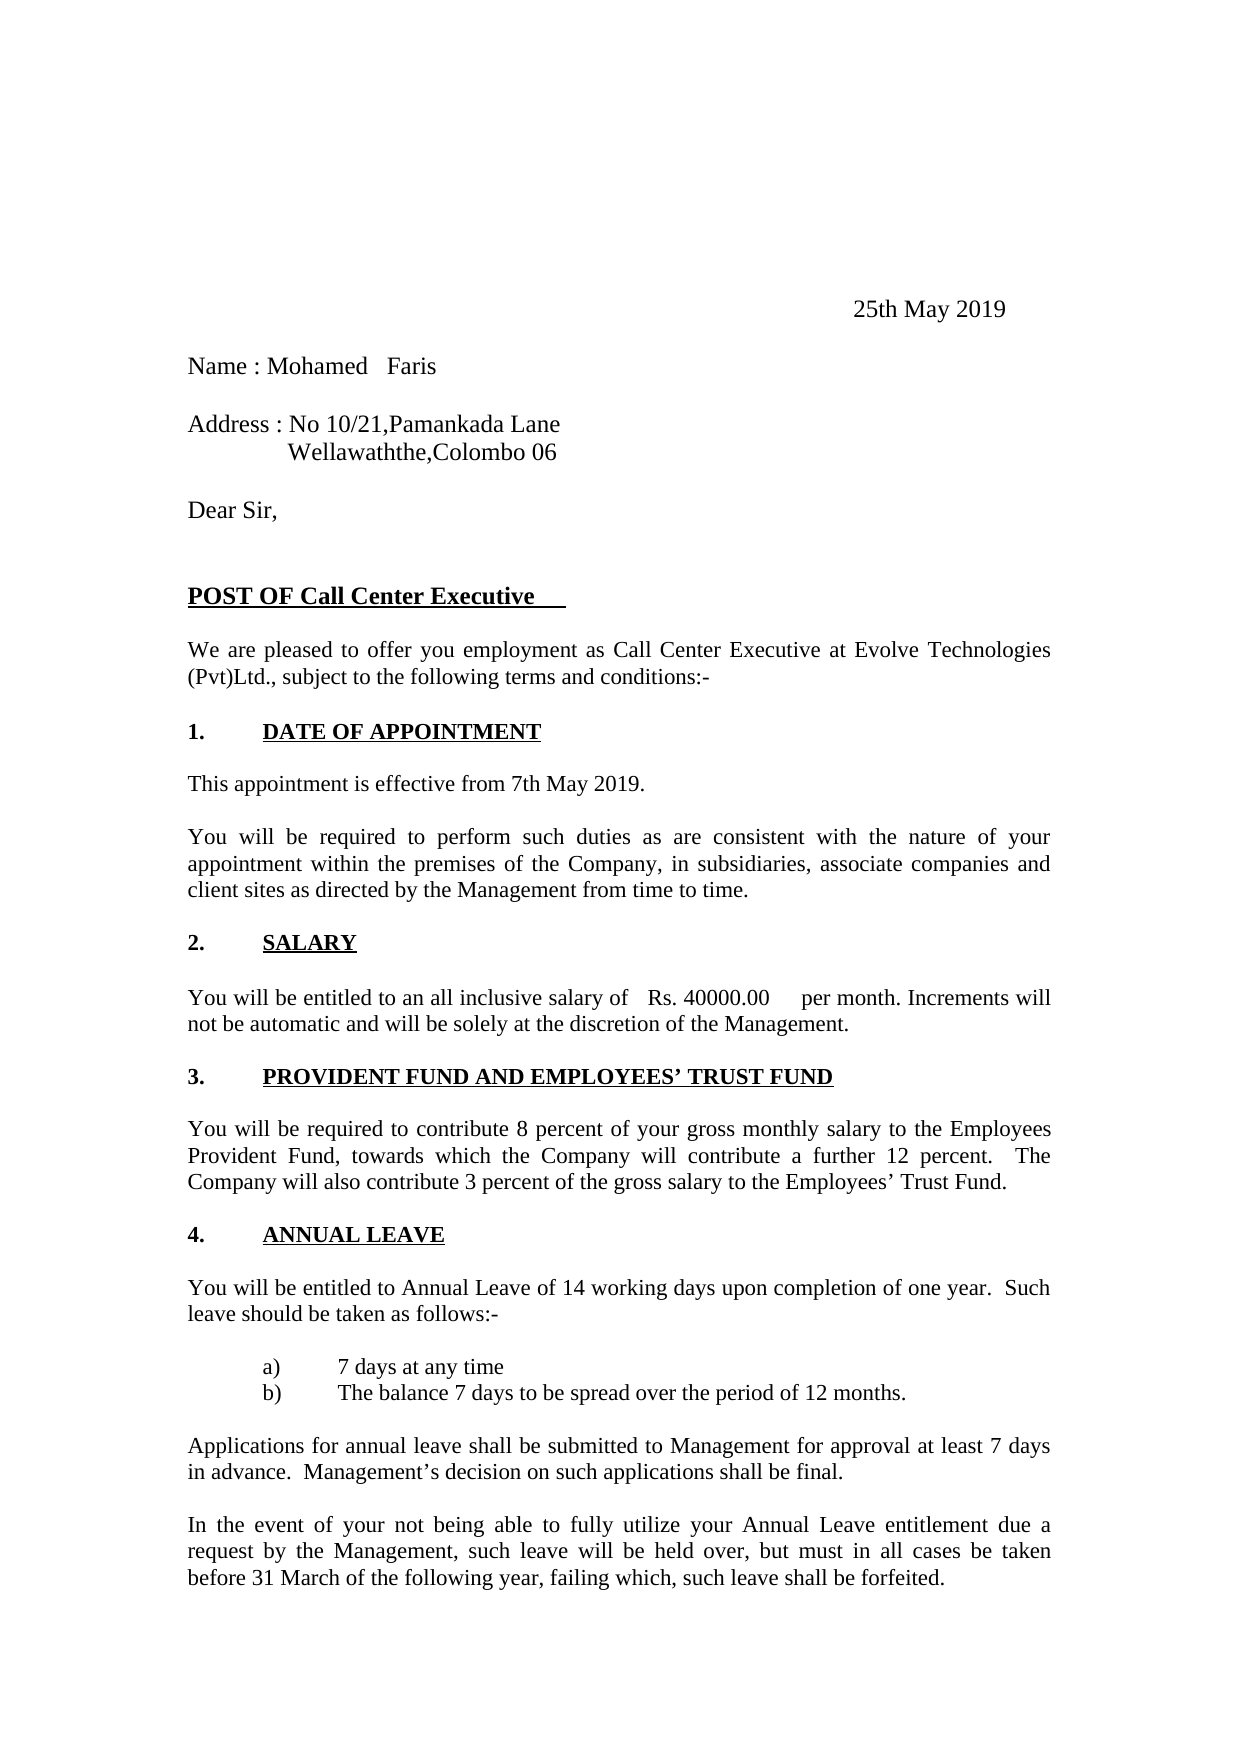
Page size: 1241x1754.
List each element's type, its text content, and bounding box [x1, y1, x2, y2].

text 1. DATE OF APPOINTMENT [187, 718, 1053, 744]
list The balance 7 days to be spread over the period of 12 months. [262, 1379, 1053, 1405]
text Address : No 10/21,Pamankada Lane [187, 409, 1053, 437]
text You will be entitled to an all inclusive salary of Rs. 40000.00 per month. Increments will not be automatic and will be solely at the discretion of the Management. [187, 984, 1053, 1036]
text This appointment is effective from 7th May 2019. [187, 771, 1053, 797]
text Name : Mohamed Faris [187, 351, 1053, 380]
text 25th May 2019 [187, 294, 1053, 322]
text We are pleased to offer you employment as Call Center Executive at Evolve Technologies (Pvt)Ltd., subject to the following terms and conditions:- [187, 636, 1053, 689]
text You will be entitled to Annual Leave of 14 working days upon completion of one year. Such leave should be taken as follows:- [187, 1274, 1053, 1326]
text Dear Sir, [94, 495, 1053, 524]
text POST OF Call Center Executive [187, 581, 1053, 610]
text You will be required to perform such duties as are consistent with the nature of your appointment within the premises of the Company, in subsidiaries, associate companies and client sites as directed by the Management from time to time. [187, 823, 1053, 902]
text 2. SALARY [187, 929, 1053, 955]
text 3. PROVIDENT FUND AND EMPLOYEES’ TRUST FUND [187, 1063, 1053, 1089]
text Applications for annual leave shall be submitted to Management for approval at least 7 days in advance. Management’s decision on such applications shall be final. [187, 1432, 1053, 1484]
text In the event of your not being able to fully utilize your Annual Leave entitlement due a request by the Management, such leave will be held over, but must in all cases be taken before 31 March of the following year, failing which, such leave shall be forfeited. [187, 1511, 1053, 1590]
text Wellawaththe,Colombo 06 [187, 437, 1053, 466]
list 7 days at any time [262, 1353, 1053, 1379]
text 4. ANNUAL LEAVE [187, 1221, 1053, 1247]
text You will be required to contribute 8 percent of your gross monthly salary to the Employees Provident Fund, towards which the Company will contribute a further 12 percent. The Company will also contribute 3 percent of the gross salary to the Employees’ Trust Fund. [187, 1116, 1053, 1194]
